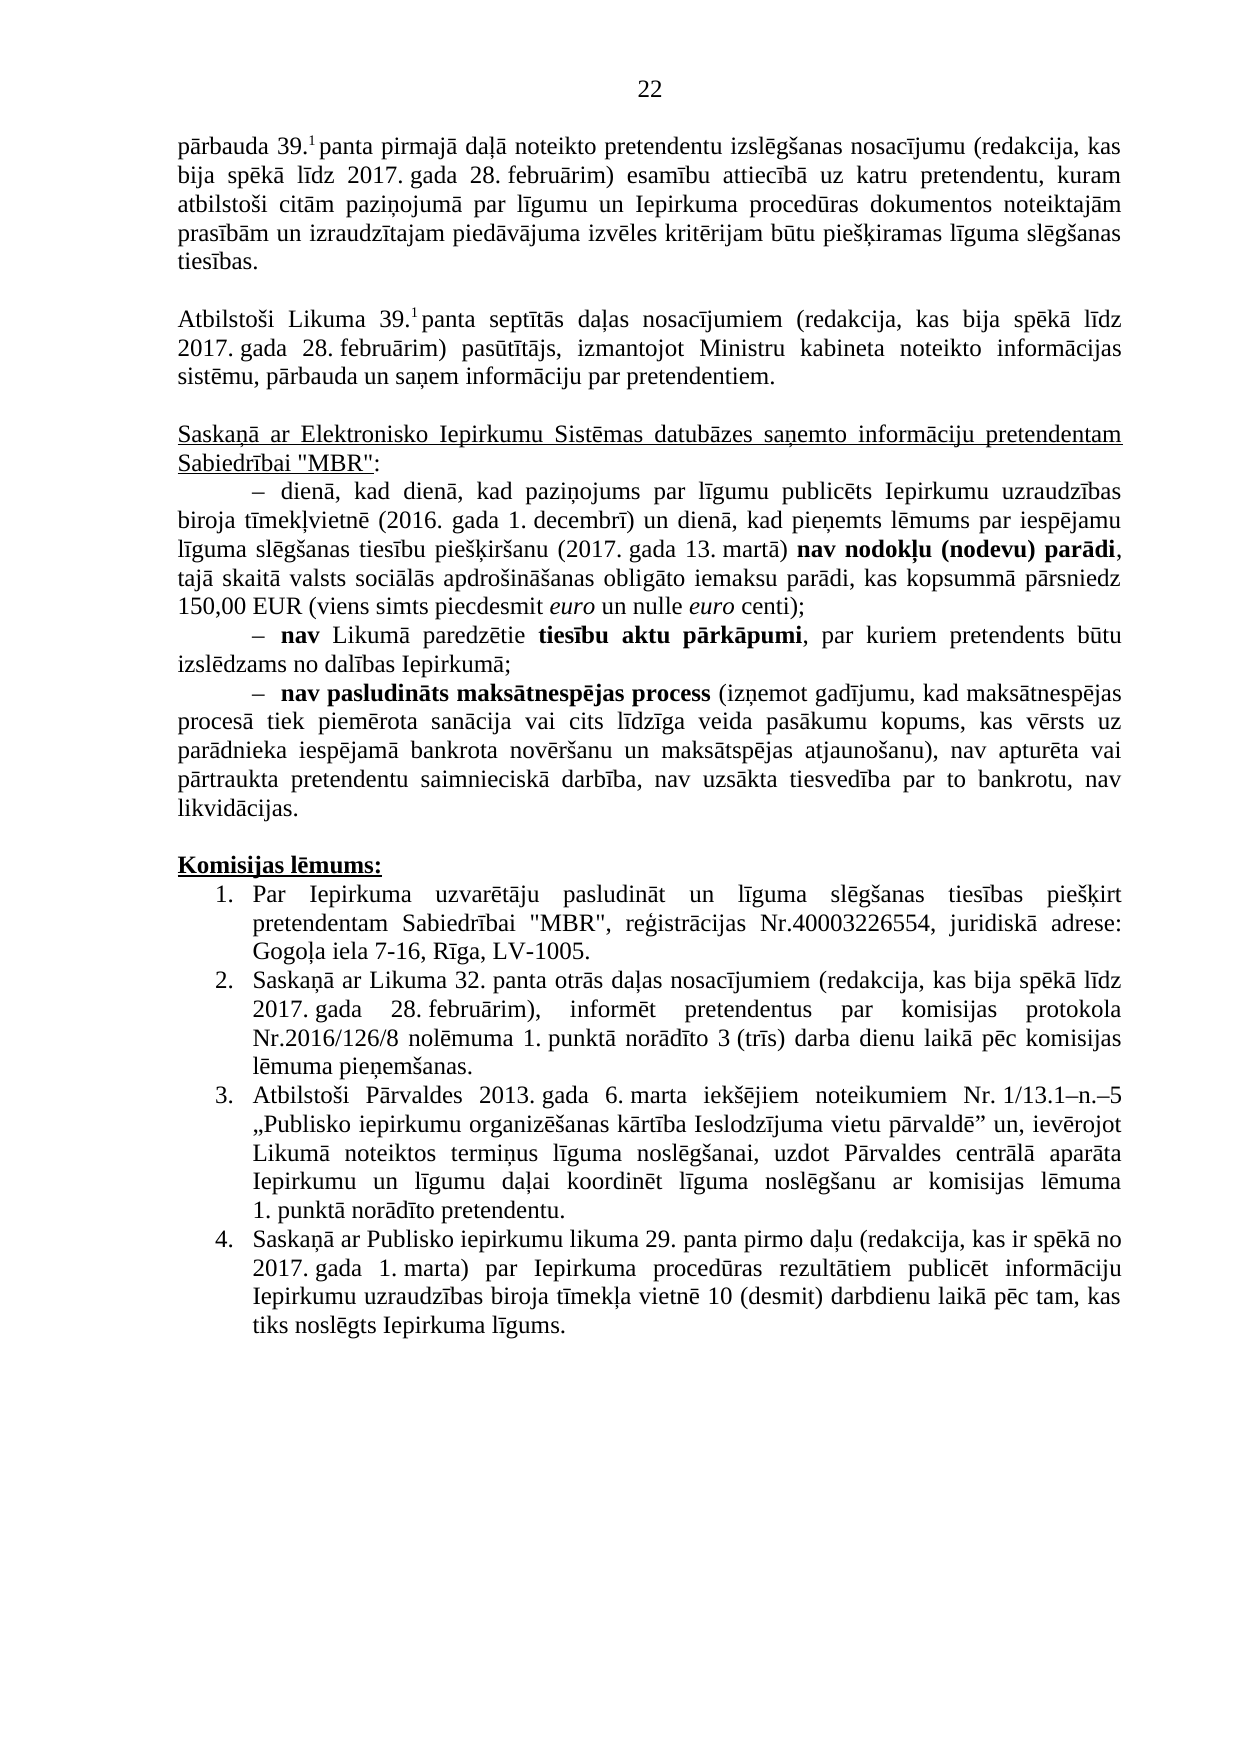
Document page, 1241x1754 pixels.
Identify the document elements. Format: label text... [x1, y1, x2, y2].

text Saskaņā ar Elektronisko Iepirkumu Sistēmas datubāzes saņemto informāciju pretendentam Sabiedrībai "MBR": [177, 419, 1122, 444]
text Komisijas lēmums: [177, 850, 1122, 879]
text Atbilstoši Likuma 39.1 panta septītās daļas nosacījumiem (redakcija, kas bija spēkā līdz 2017. gada 28. februārim) pasūtītājs, izmantojot Ministru kabineta noteikto informācijas sistēmu, pārbauda un saņem informāciju par pretendentiem. [177, 304, 1122, 390]
list Saskaņā ar Likuma 32. panta otrās daļas nosacījumiem (redakcija, kas bija spēkā līdz 2017. gada 28. februārim), informēt pretendentus par komisijas protokola Nr.2016/126/8 nolēmuma 1. punktā norādīto 3 (trīs) darba dienu laikā pēc komisijas lēmuma pieņemšanas. [215, 965, 1122, 1080]
list nav pasludināts maksātnespējas process (izņemot gadījumu, kad maksātnespējas procesā tiek piemērota sanācija vai cits līdzīga veida pasākumu kopums, kas vērsts uz parādnieka iespējamā bankrota novēršanu un maksātspējas atjaunošanu), nav apturēta vai pārtraukta pretendentu saimnieciskā darbība, nav uzsākta tiesvedība par to bankrotu, nav likvidācijas. [177, 678, 1122, 821]
list Saskaņā ar Publisko iepirkumu likuma 29. panta pirmo daļu (redakcija, kas ir spēkā no 2017. gada 1. marta) par Iepirkuma procedūras rezultātiem publicēt informāciju Iepirkumu uzraudzības biroja tīmekļa vietnē 10 (desmit) darbdienu laikā pēc tam, kas tiks noslēgts Iepirkuma līgums. [215, 1224, 1122, 1339]
text Saskaņā ar Elektronisko Iepirkumu Sistēmas datubāzes saņemto informāciju pretendentam Sabiedrībai "MBR": [177, 445, 1122, 476]
list Atbilstoši Pārvaldes 2013. gada 6. marta iekšējiem noteikumiem Nr. 1/13.1–n.–5 „Publisko iepirkumu organizēšanas kārtība Ieslodzījuma vietu pārvaldē” un, ievērojot Likumā noteiktos termiņus līguma noslēgšanai, uzdot Pārvaldes centrālā aparāta Iepirkumu un līgumu daļai koordinēt līguma noslēgšanu ar komisijas lēmuma 1. punktā norādīto pretendentu. [215, 1080, 1122, 1224]
list Par Iepirkuma uzvarētāju pasludināt un līguma slēgšanas tiesības piešķirt pretendentam Sabiedrībai "MBR", reģistrācijas Nr.40003226554, juridiskā adrese: Gogoļa iela 7-16, Rīga, LV-1005. [215, 879, 1122, 965]
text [177, 131, 1122, 275]
list nav Likumā paredzētie tiesību aktu pārkāpumi, par kuriem pretendents būtu izslēdzams no dalības Iepirkumā; [177, 620, 1122, 678]
list dienā, kad dienā, kad paziņojums par līgumu publicēts Iepirkumu uzraudzības biroja tīmekļvietnē (2016. gada 1. decembrī) un dienā, kad pieņemts lēmums par iespējamu līguma slēgšanas tiesību piešķiršanu (2017. gada 13. martā) nav nodokļu (nodevu) parādi, tajā skaitā valsts sociālās apdrošināšanas obligāto iemaksu parādi, kas kopsummā pārsniedz 150,00 EUR (viens simts piecdesmit euro un nulle euro centi); [177, 476, 1122, 620]
